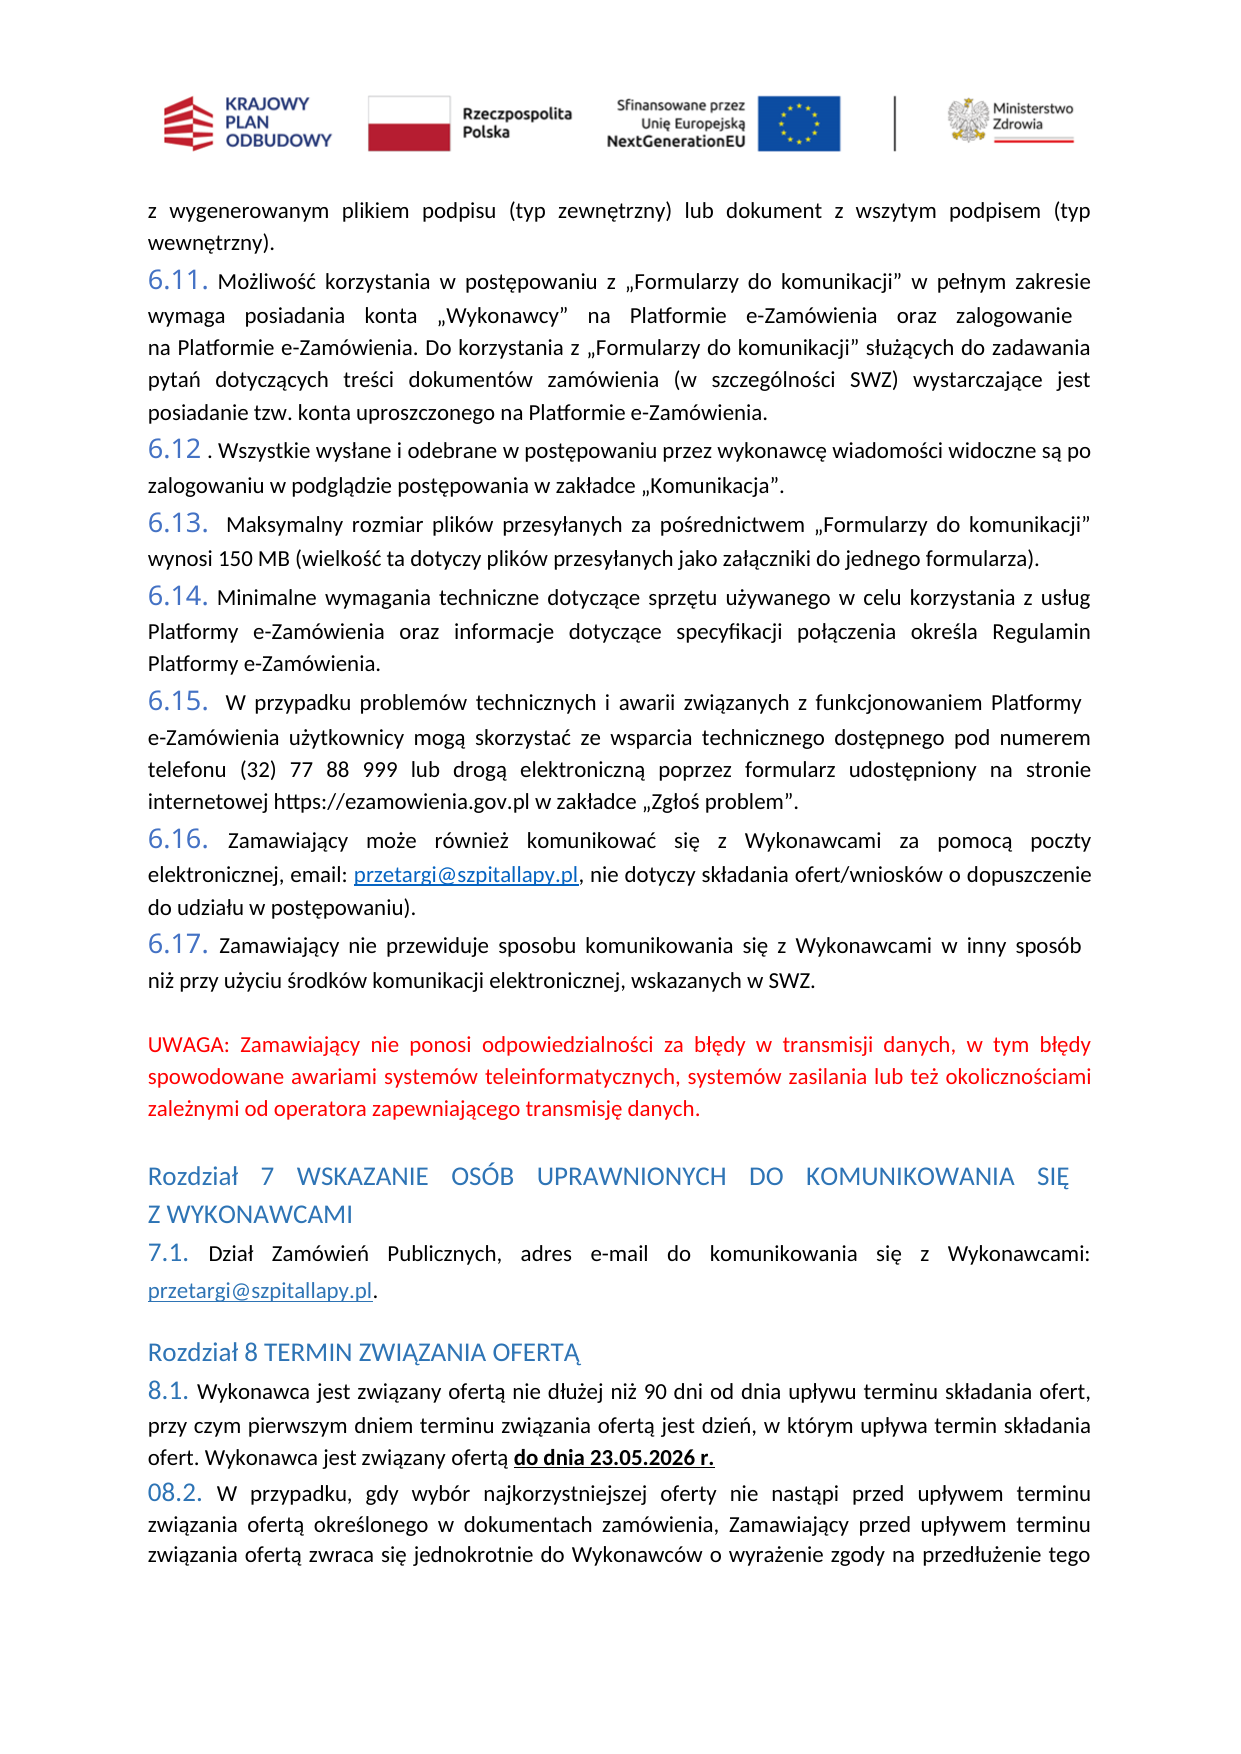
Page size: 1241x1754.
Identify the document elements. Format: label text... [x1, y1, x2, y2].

text 6.13. Maksymalny rozmiar plików przesyłanych za pośrednictwem „Formularzy do komunikacji” wynosi 150 MB (wielkość ta dotyczy plików przesyłanych jako załączniki do jednego formularza). [148, 503, 1093, 572]
subtitle Rozdział 7 WSKAZANIE OSÓB UPRAWNIONYCH DO KOMUNIKOWANIA SIĘ Z WYKONAWCAMI [148, 1159, 1093, 1230]
text 6.11. Możliwość korzystania w postępowaniu z „Formularzy do komunikacji” w pełnym zakresie wymaga posiadania konta „Wykonawcy” na Platformie e-Zamówienia oraz zalogowanie na Platformie e-Zamówienia. Do korzystania z „Formularzy do komunikacji” służących do zadawania pytań dotyczących treści dokumentów zamówienia (w szczególności SWZ) wystarczające jest posiadanie tzw. konta uproszczonego na Platformie e-Zamówienia. [148, 260, 1093, 426]
text 7.1. Dział Zamówień Publicznych, adres e-mail do komunikowania się z Wykonawcami: przetargi@szpitallapy.pl. [148, 1235, 1093, 1306]
subtitle 8.1. Wykonawca jest związany ofertą nie dłużej niż 90 dni od dnia upływu terminu składania ofert, przy czym pierwszym dniem terminu związania ofertą jest dzień, w którym upływa termin składania ofert. Wykonawca jest związany ofertą do dnia 23.05.2026 r. [148, 1373, 1093, 1471]
picture [147, 73, 1093, 168]
text 6.16. Zamawiający może również komunikować się z Wykonawcami za pomocą poczty elektronicznej, email: przetargi@szpitallapy.pl, nie dotyczy składania ofert/wniosków o dopuszczenie do udziału w postępowaniu). [148, 819, 1093, 921]
text 6.17. Zamawiający nie przewiduje sposobu komunikowania się z Wykonawcami w inny sposób niż przy użyciu środków komunikacji elektronicznej, wskazanych w SWZ. [148, 925, 1093, 994]
text 6.12 . Wszystkie wysłane i odebrane w postępowaniu przez wykonawcę wiadomości widoczne są po zalogowaniu w podglądzie postępowania w zakładce „Komunikacja”. [148, 430, 1093, 499]
text 6.15. W przypadku problemów technicznych i awarii związanych z funkcjonowaniem Platformy e-Zamówienia użytkownicy mogą skorzystać ze wsparcia technicznego dostępnego pod numerem telefonu (32) 77 88 999 lub drogą elektroniczną poprzez formularz udostępniony na stronie internetowej https://ezamowienia.gov.pl w zakładce „Zgłoś problem”. [148, 682, 1093, 815]
text 6.14. Minimalne wymagania techniczne dotyczące sprzętu używanego w celu korzystania z usług Platformy e-Zamówienia oraz informacje dotyczące specyfikacji połączenia określa Regulamin Platformy e-Zamówienia. [148, 576, 1093, 678]
text UWAGA: Zamawiający nie ponosi odpowiedzialności za błędy w transmisji danych, w tym błędy spowodowane awariami systemów teleinformatycznych, systemów zasilania lub też okolicznościami zależnymi od operatora zapewniającego transmisję danych. [148, 1030, 1093, 1123]
subtitle Rozdział 8 TERMIN ZWIĄZANIA OFERTĄ [148, 1336, 1093, 1369]
